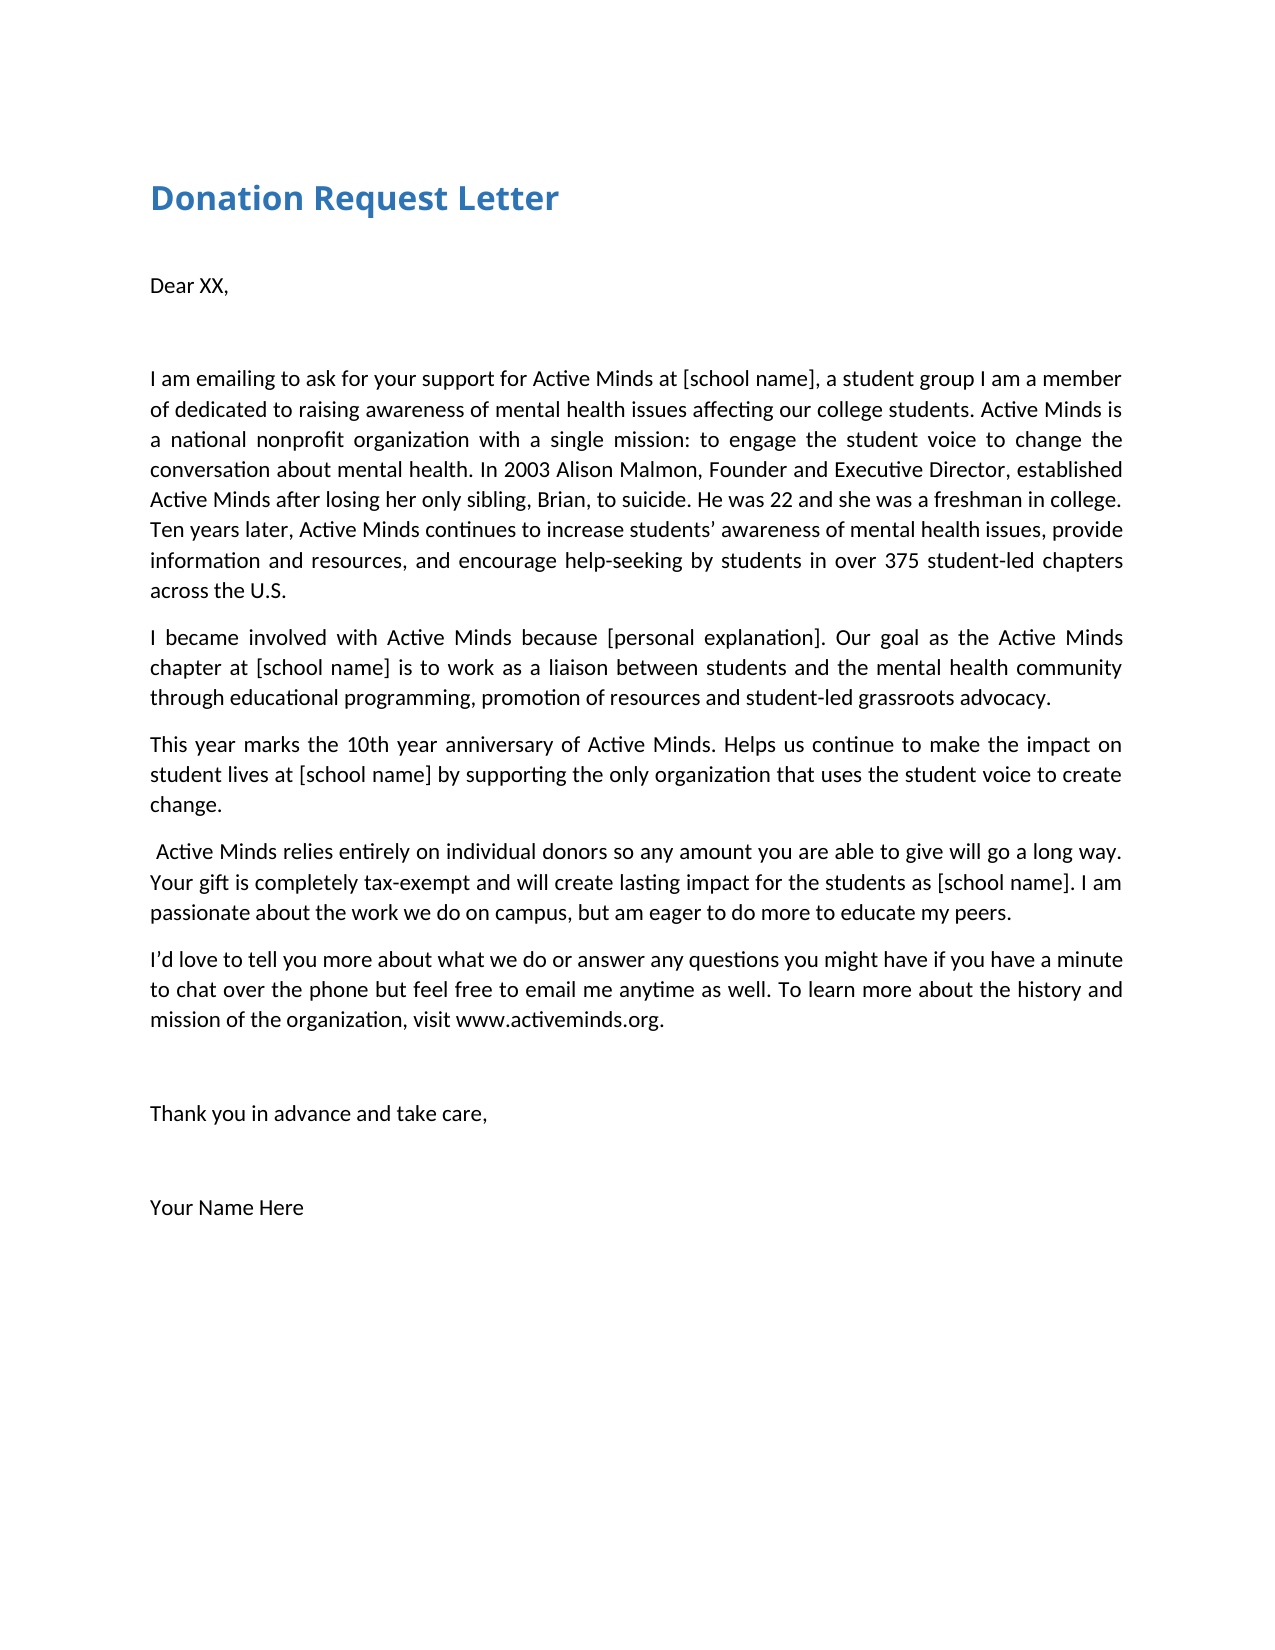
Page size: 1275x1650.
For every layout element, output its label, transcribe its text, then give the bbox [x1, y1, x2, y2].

text Thank you in advance and take care, [150, 1099, 1125, 1127]
subtitle Donation Request Letter [150, 175, 1125, 220]
text I became involved with Active Minds because [personal explanation]. Our goal as the Active Minds chapter at [school name] is to work as a liaison between students and the mental health community through educational programming, promotion of resources and student-led grassroots advocacy. [150, 623, 1125, 711]
text I am emailing to ask for your support for Active Minds at [school name], a student group I am a member of dedicated to raising awareness of mental health issues affecting our college students. Active Minds is a national nonprofit organization with a single mission: to engage the student voice to change the conversation about mental health. In 2003 Alison Malmon, Founder and Executive Director, established Active Minds after losing her only sibling, Brian, to suicide. He was 22 and she was a freshman in college. Ten years later, Active Minds continues to increase students’ awareness of mental health issues, provide information and resources, and encourage help-seeking by students in over 375 student-led chapters across the U.S. [150, 364, 1125, 604]
text Active Minds relies entirely on individual donors so any amount you are able to give will go a long way. Your gift is completely tax-exempt and will create lasting impact for the students as [school name]. I am passionate about the work we do on campus, but am eager to do more to educate my peers. [150, 837, 1125, 926]
text This year marks the 10th year anniversary of Active Minds. Helps us continue to make the impact on student lives at [school name] by supporting the only organization that uses the student voice to create change. [150, 730, 1125, 819]
text Dear XX, [150, 271, 1125, 299]
text I’d love to tell you more about what we do or answer any questions you might have if you have a minute to chat over the phone but feel free to email me anytime as well. To learn more about the history and mission of the organization, visit www.activeminds.org. [150, 945, 1125, 1033]
text Your Name Here [150, 1193, 1125, 1221]
